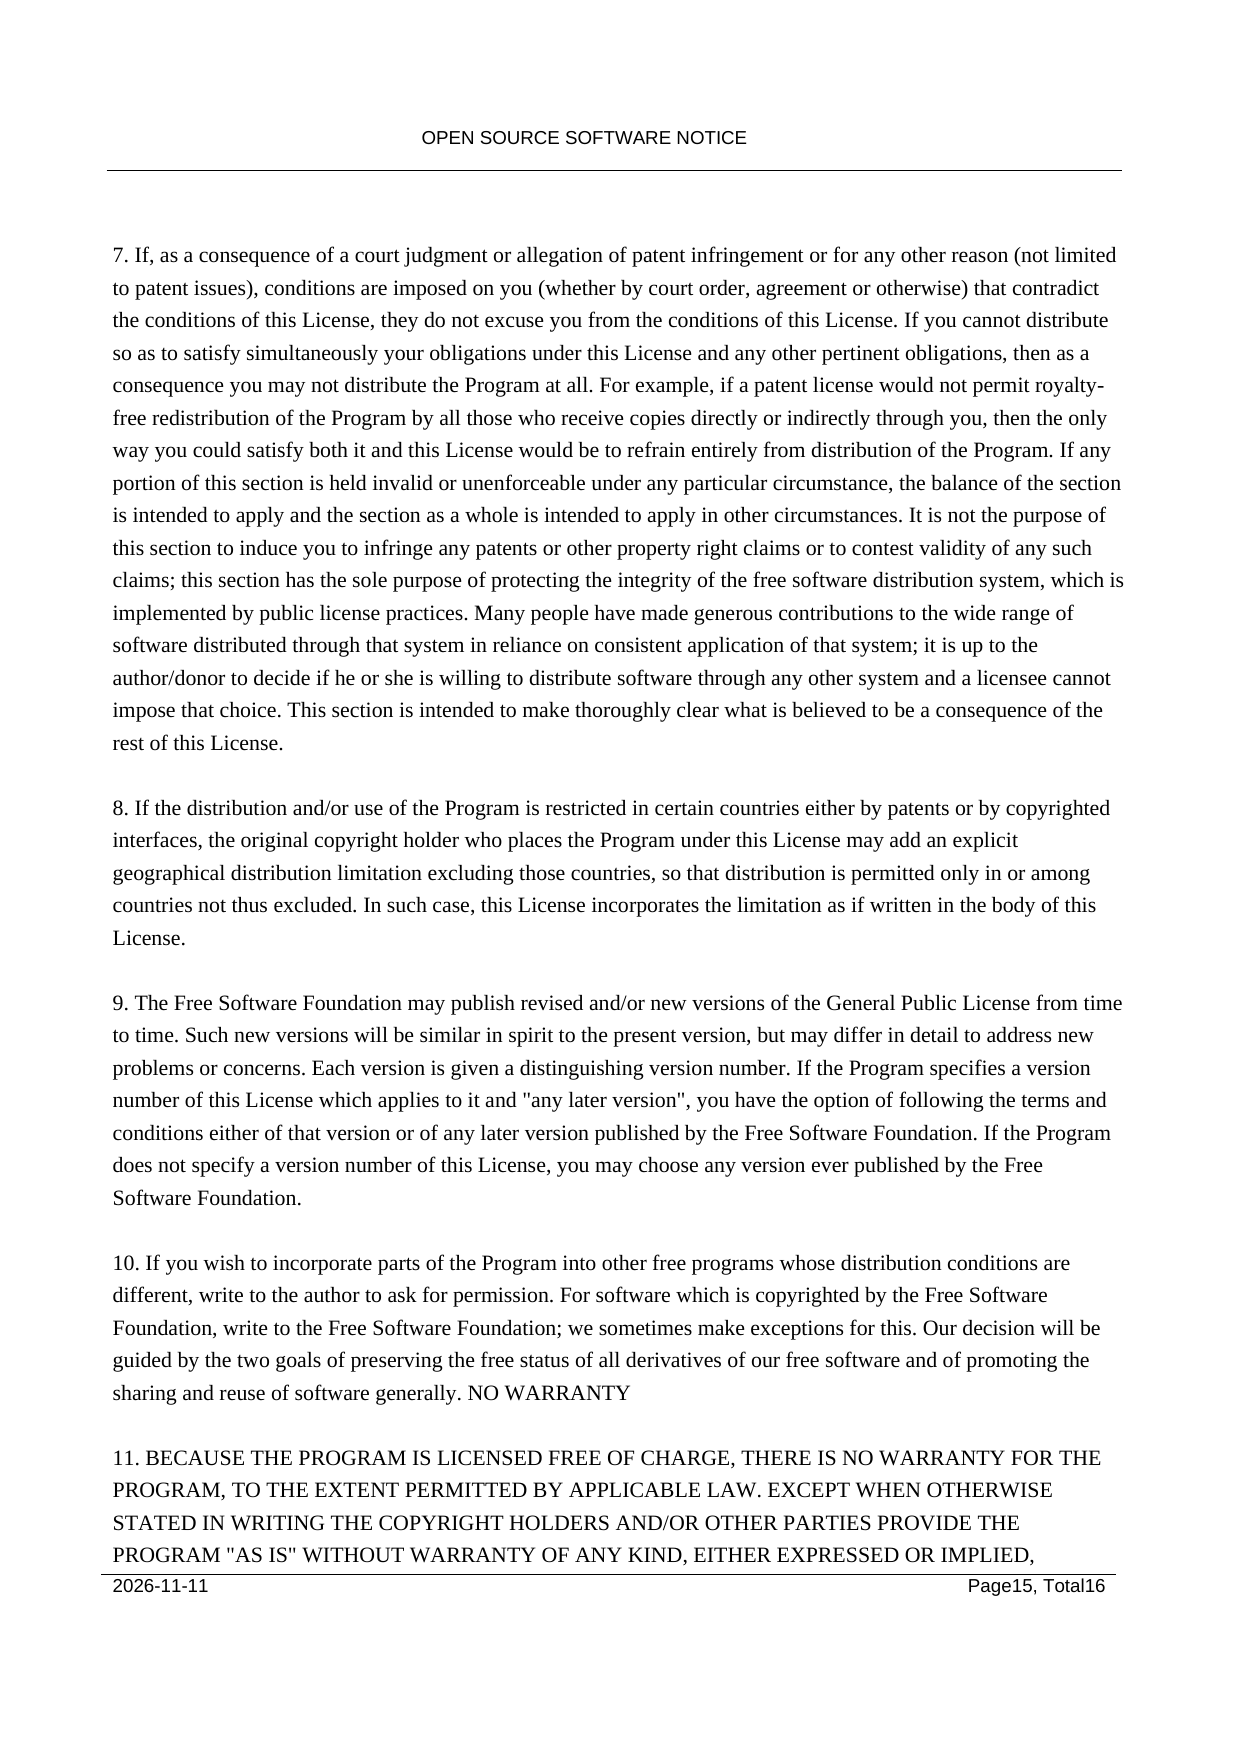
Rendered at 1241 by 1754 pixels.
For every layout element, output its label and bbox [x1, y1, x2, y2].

text [112, 206, 1128, 1571]
